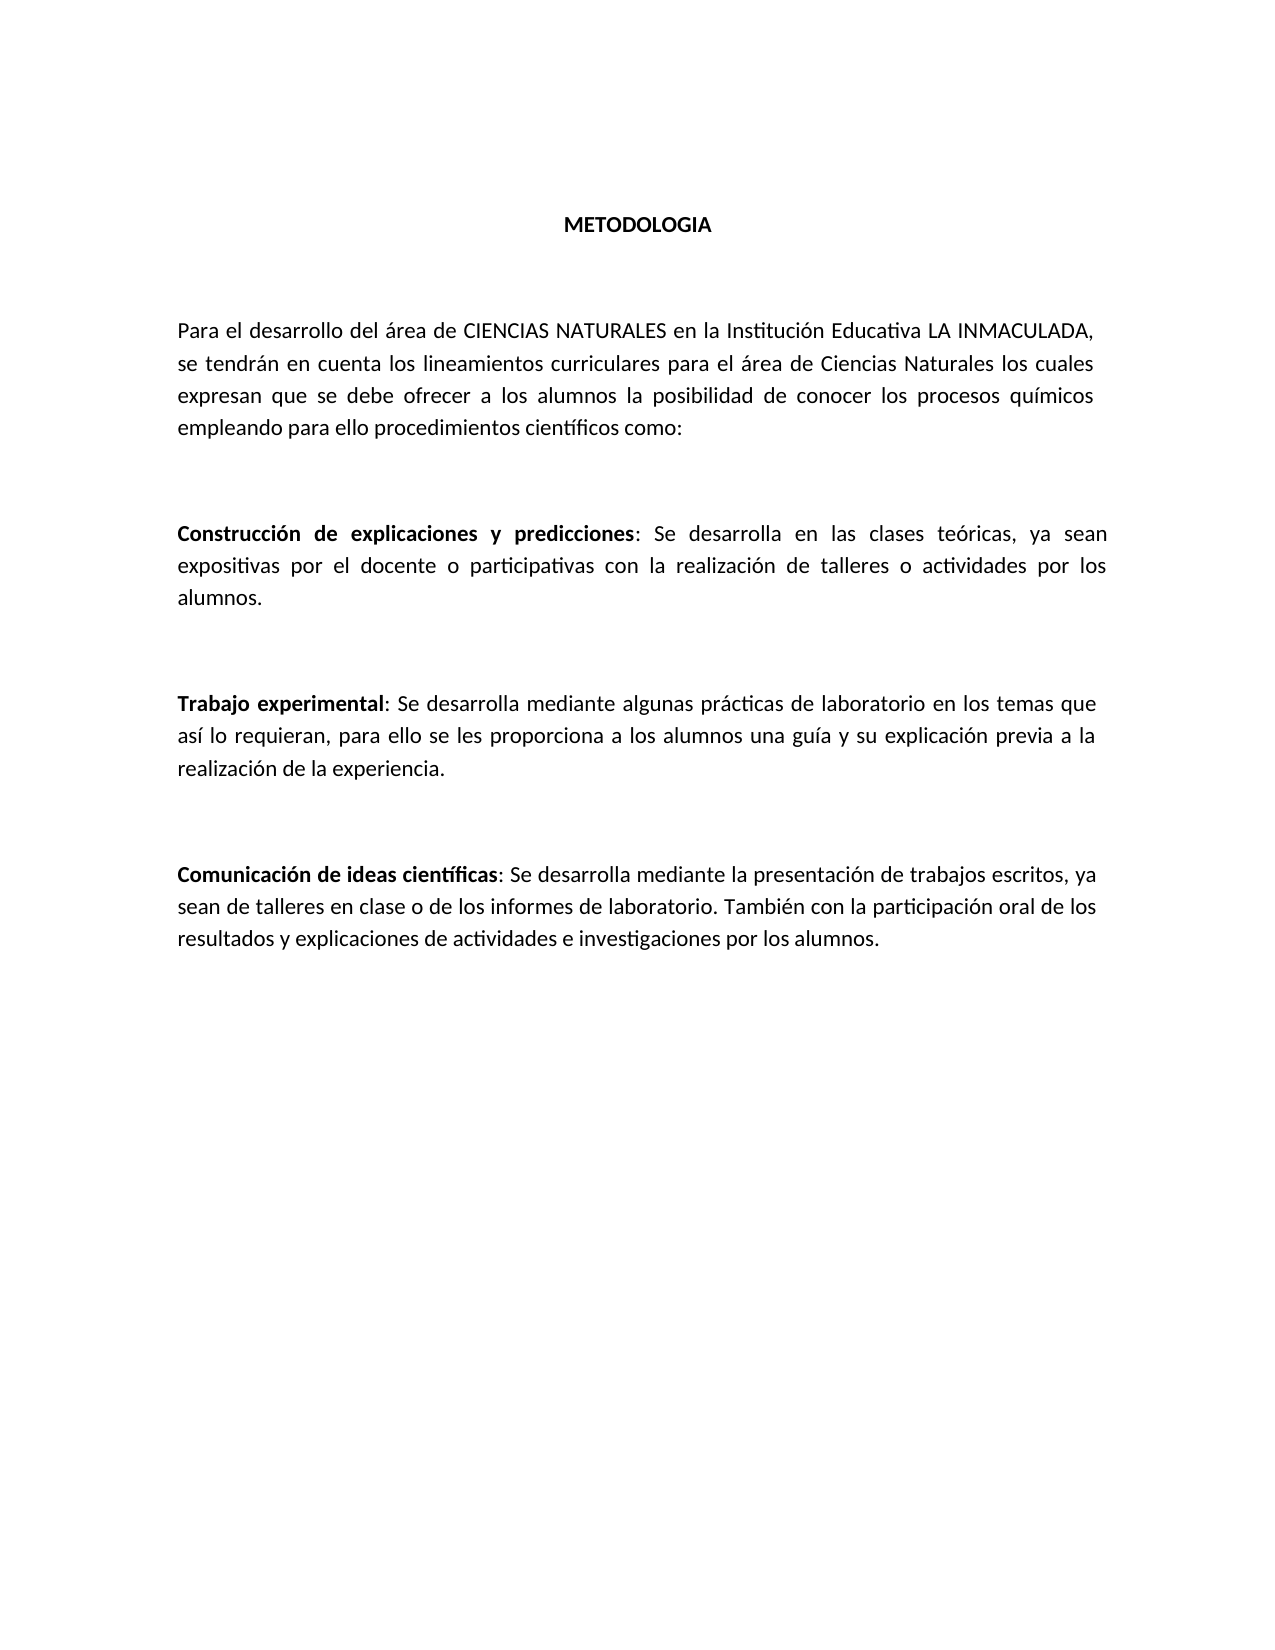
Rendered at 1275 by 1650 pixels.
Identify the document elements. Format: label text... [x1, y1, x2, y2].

text METODOLOGIA [177, 210, 1098, 238]
text Para el desarrollo del área de CIENCIAS NATURALES en la Institución Educativa LA INMACULADA, se tendrán en cuenta los lineamientos curriculares para el área de Ciencias Naturales los cuales expresan que se debe ofrecer a los alumnos la posibilidad de conocer los procesos químicos empleando para ello procedimientos científicos como: [177, 316, 1096, 441]
text Trabajo experimental: Se desarrolla mediante algunas prácticas de laboratorio en los temas que así lo requieran, para ello se les proporciona a los alumnos una guía y su explicación previa a la realización de la experiencia. [177, 689, 1098, 782]
text Comunicación de ideas científicas: Se desarrolla mediante la presentación de trabajos escritos, ya sean de talleres en clase o de los informes de laboratorio. También con la participación oral de los resultados y explicaciones de actividades e investigaciones por los alumnos. [177, 860, 1098, 952]
text Construcción de explicaciones y predicciones: Se desarrolla en las clases teóricas, ya sean expositivas por el docente o participativas con la realización de talleres o actividades por los alumnos. [177, 519, 1108, 611]
